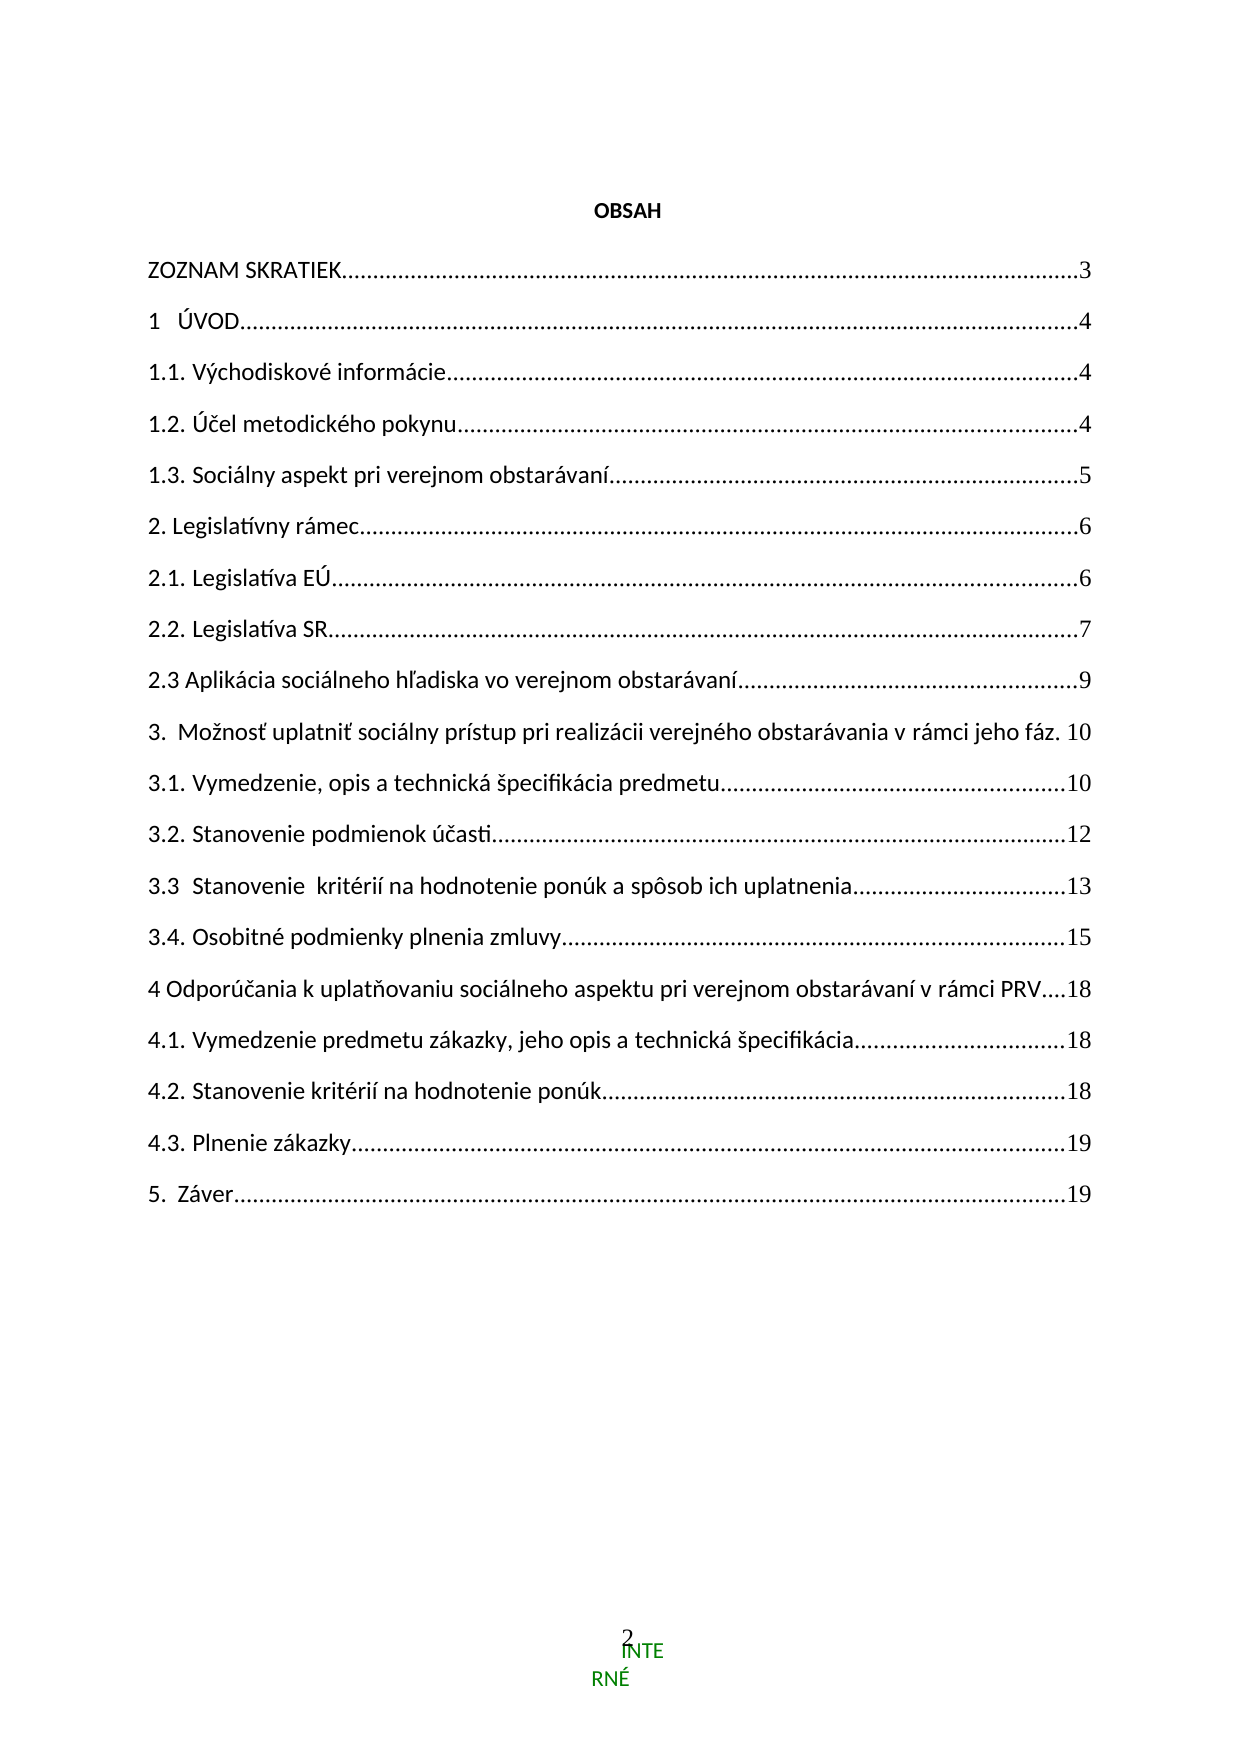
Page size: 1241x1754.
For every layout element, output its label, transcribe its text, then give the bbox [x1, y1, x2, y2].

text 2.2. Legislatíva SR 7 [148, 613, 1107, 644]
text 3.4. Osobitné podmienky plnenia zmluvy 15 [148, 921, 1107, 952]
text 2.1. Legislatíva EÚ 6 [148, 562, 1107, 592]
text 1.3. Sociálny aspekt pri verejnom obstarávaní 5 [148, 459, 1107, 490]
text 4.3. Plnenie zákazky 19 [148, 1127, 1107, 1157]
text 1 ÚVOD 4 [148, 305, 1107, 336]
text 5. Záver 19 [148, 1178, 1107, 1209]
text 3.1. Vymedzenie, opis a technická špecifikácia predmetu 10 [148, 767, 1107, 798]
text 2.3 Aplikácia sociálneho hľadiska vo verejnom obstarávaní 9 [148, 664, 1107, 695]
text 4.1. Vymedzenie predmetu zákazky, jeho opis a technická špecifikácia 18 [148, 1024, 1107, 1054]
text 1.1. Východiskové informácie 4 [148, 356, 1107, 387]
text 3.2. Stanovenie podmienok účasti 12 [148, 819, 1107, 849]
text ZOZNAM SKRATIEK 3 [148, 254, 1107, 284]
text 4 Odporúčania k uplatňovaniu sociálneho aspektu pri verejnom obstarávaní v rámci PRV 18 [148, 973, 1107, 1003]
text 1.2. Účel metodického pokynu 4 [148, 408, 1107, 438]
text 3. Možnosť uplatniť sociálny prístup pri realizácii verejného obstarávania v rámci jeho fáz 10 [148, 716, 1107, 746]
text OBSAH [148, 197, 1107, 224]
text 3.3 Stanovenie kritérií na hodnotenie ponúk a spôsob ich uplatnenia 13 [148, 870, 1107, 901]
text 4.2. Stanovenie kritérií na hodnotenie ponúk 18 [148, 1075, 1107, 1106]
text 2. Legislatívny rámec 6 [148, 511, 1107, 541]
